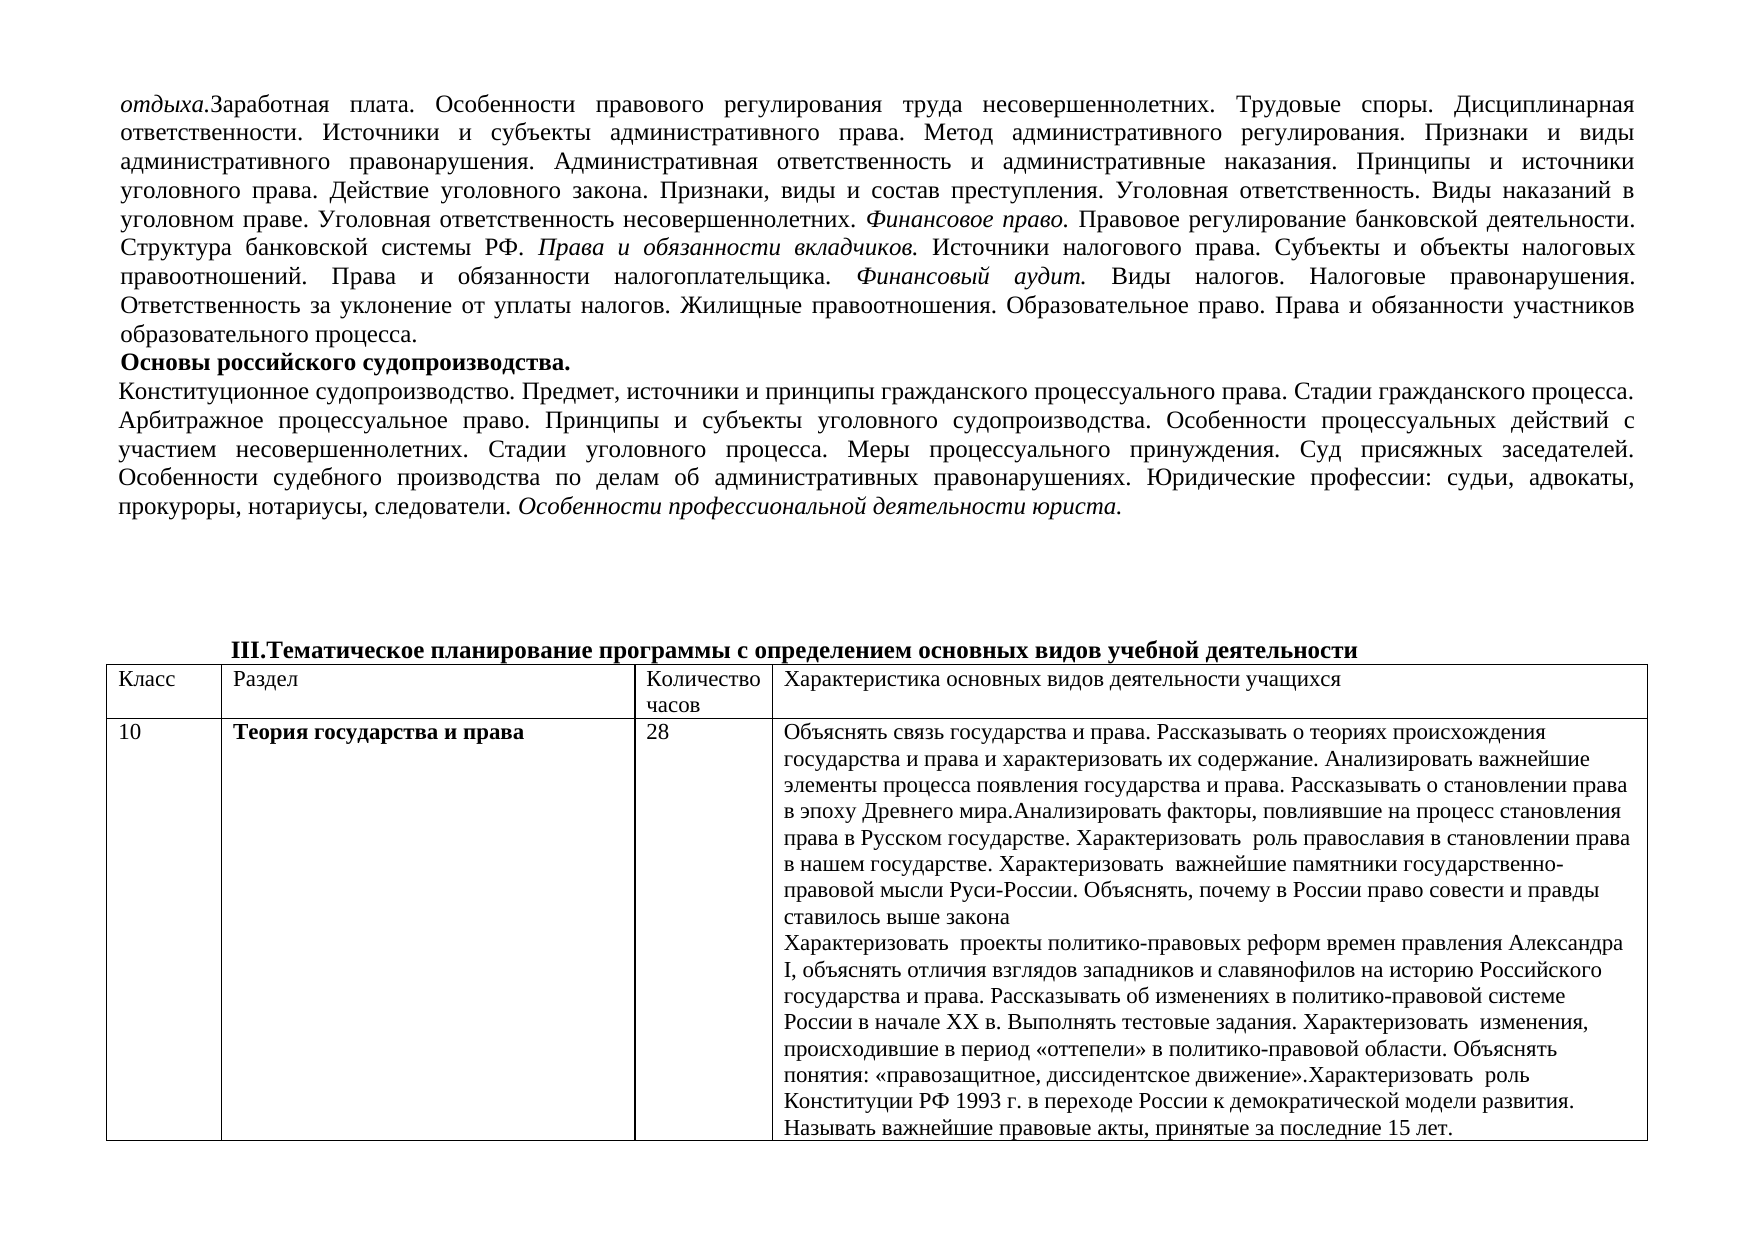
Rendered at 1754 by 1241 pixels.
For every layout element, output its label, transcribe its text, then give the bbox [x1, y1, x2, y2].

table_header Количество часов [636, 665, 772, 717]
table_header Характеристика основных видов деятельности учащихся [773, 665, 1647, 717]
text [120, 89, 1636, 347]
text III.Тематическое планирование программы с определением основных видов учебной деятельности [231, 635, 1636, 664]
table_cell 10 [107, 719, 221, 1140]
table_cell Теория государства и права [222, 719, 634, 1140]
text Основы российского судопроизводства. [120, 347, 1636, 376]
text Конституционное судопроизводство. Предмет, источники и принципы гражданского процессуального права. Стадии гражданского процесса. Арбитражное процессуальное право. Принципы и субъекты уголовного судопроизводства. Особенности процессуальных действий с участием несовершеннолетних. Стадии уголовного процесса. Меры процессуального принуждения. Суд присяжных заседателей. Особенности судебного производства по делам об административных правонарушениях. Юридические профессии: судьи, адвокаты, прокуроры, нотариусы, следователи. Особенности профессиональной деятельности юриста. [118, 376, 1636, 520]
table_cell 28 [636, 719, 772, 1140]
table_cell Объяснять связь государства и права. Рассказывать о теориях происхождения государства и права и характеризовать их содержание. Анализировать важнейшие элементы процесса появления государства и права. Рассказывать о становлении права в эпоху Древнего мира.Анализировать факторы, повлиявшие на процесс становления права в Русском государстве. Характеризовать роль православия в становлении права в нашем государстве. Характеризовать важнейшие памятники государственно-правовой мысли Руси-России. Объяснять, почему в России право совести и правды ставилось выше закона Характеризовать проекты политико-правовых реформ времен правления Александра I, объяснять отличия взглядов западников и славянофилов на историю Российского государства и права. Рассказывать об изменениях в политико-правовой системе России в начале ХХ в. Выполнять тестовые задания. Характеризовать изменения, происходившие в период «оттепели» в политико-правовой области. Объяснять понятия: «правозащитное, диссидентское движение».Характеризовать роль Конституции РФ 1993 г. в переходе России к демократической модели развития. Называть важнейшие правовые акты, принятые за последние 15 лет. [773, 719, 1647, 1140]
table_header Раздел [222, 665, 634, 717]
table_header Класс [107, 665, 221, 717]
